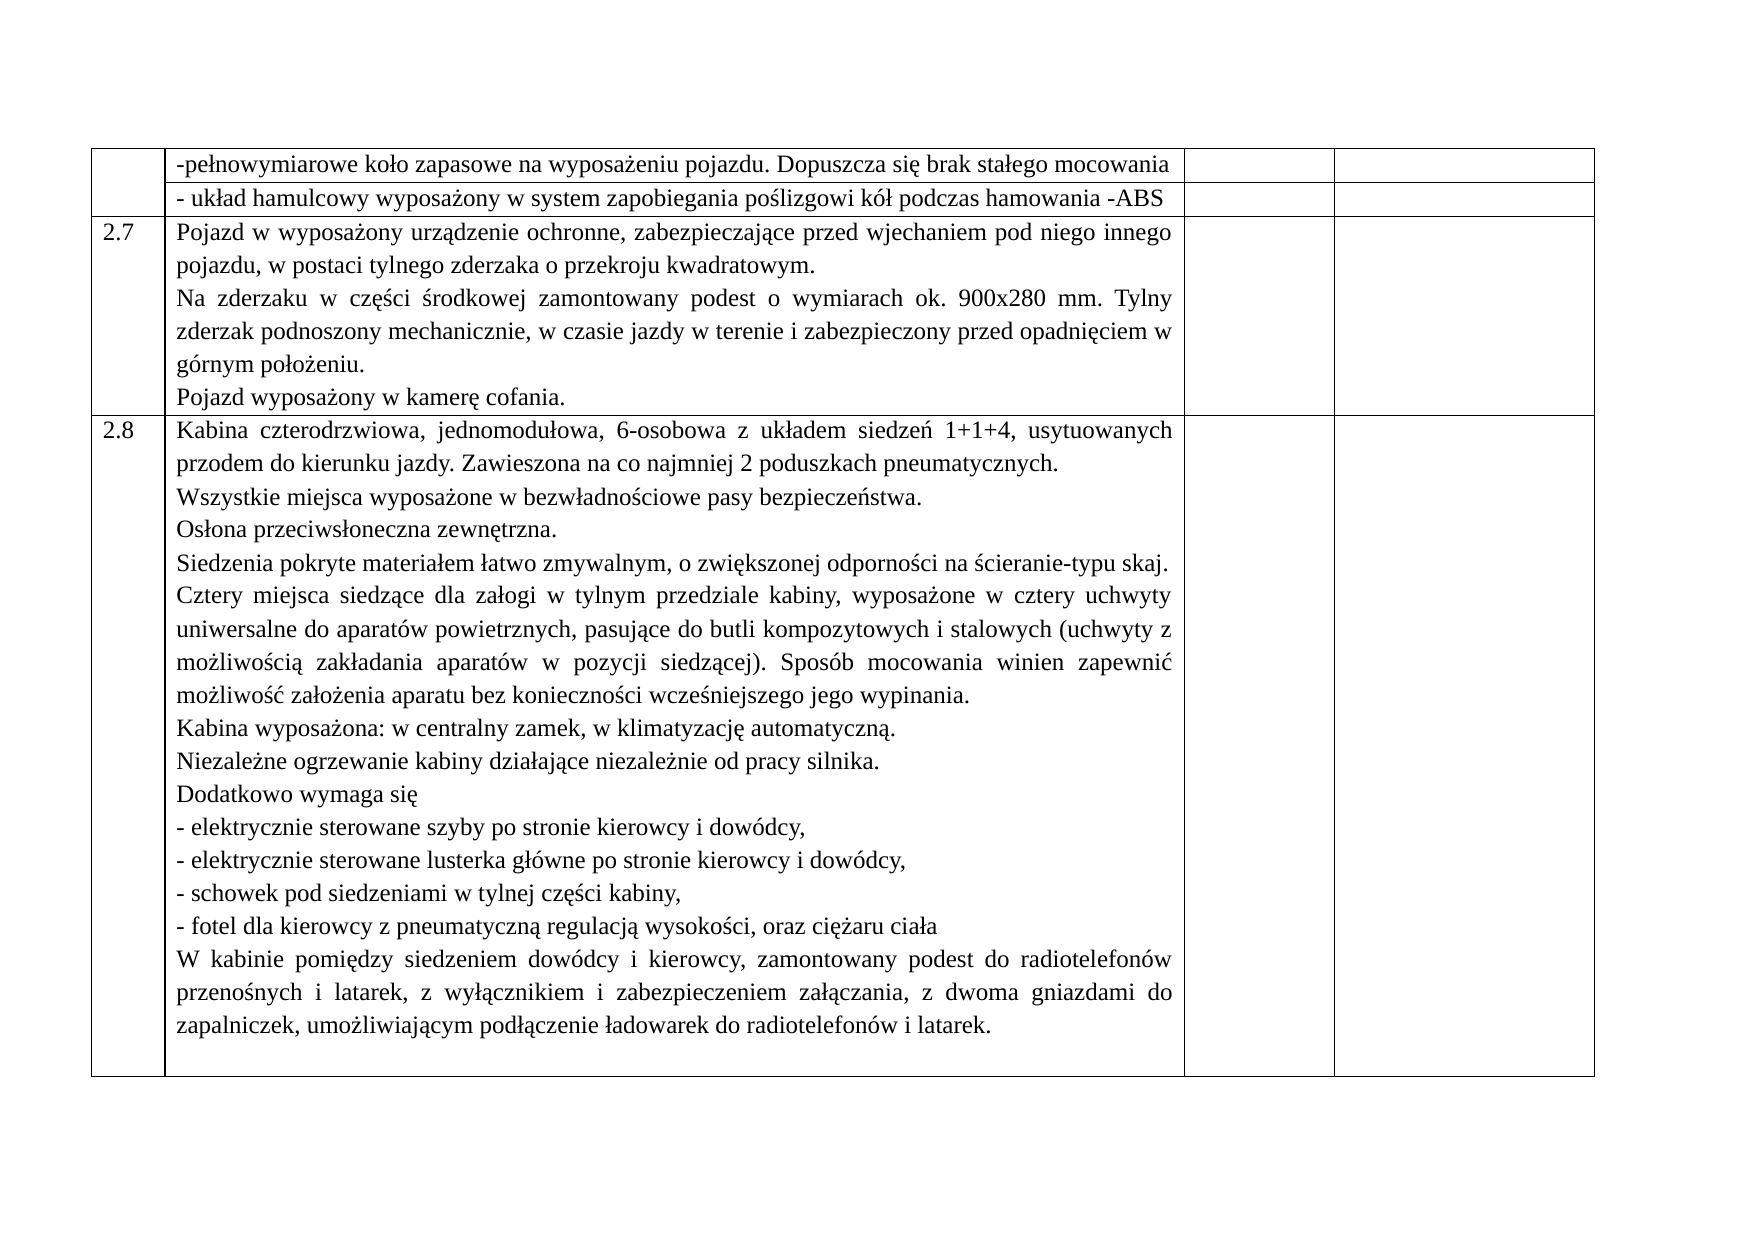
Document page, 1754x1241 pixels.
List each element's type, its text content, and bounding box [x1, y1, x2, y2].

table_cell [1335, 217, 1594, 414]
table_cell [1335, 149, 1594, 182]
table_cell 2.8 [92, 416, 164, 1076]
table_cell [1185, 149, 1334, 182]
table_cell [1185, 183, 1334, 216]
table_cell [166, 416, 1184, 1076]
table_cell Pojazd w wyposażony urządzenie ochronne, zabezpieczające przed wjechaniem pod niego innego pojazdu, w postaci tylnego zderzaka o przekroju kwadratowym. Na zderzaku w części środkowej zamontowany podest o wymiarach ok. 900x280 mm. Tylny zderzak podnoszony mechanicznie, w czasie jazdy w terenie i zabezpieczony przed opadnięciem w górnym położeniu. Pojazd wyposażony w kamerę cofania. [166, 217, 1184, 414]
table_cell [1335, 183, 1594, 216]
table_cell - układ hamulcowy wyposażony w system zapobiegania poślizgowi kół podczas hamowania -ABS [166, 183, 1184, 216]
table_cell -pełnowymiarowe koło zapasowe na wyposażeniu pojazdu. Dopuszcza się brak stałego mocowania [166, 149, 1184, 182]
table_cell 2.7 [92, 217, 164, 414]
table_cell [1335, 416, 1594, 1076]
table_cell [1185, 416, 1334, 1076]
table_cell [1185, 217, 1334, 414]
